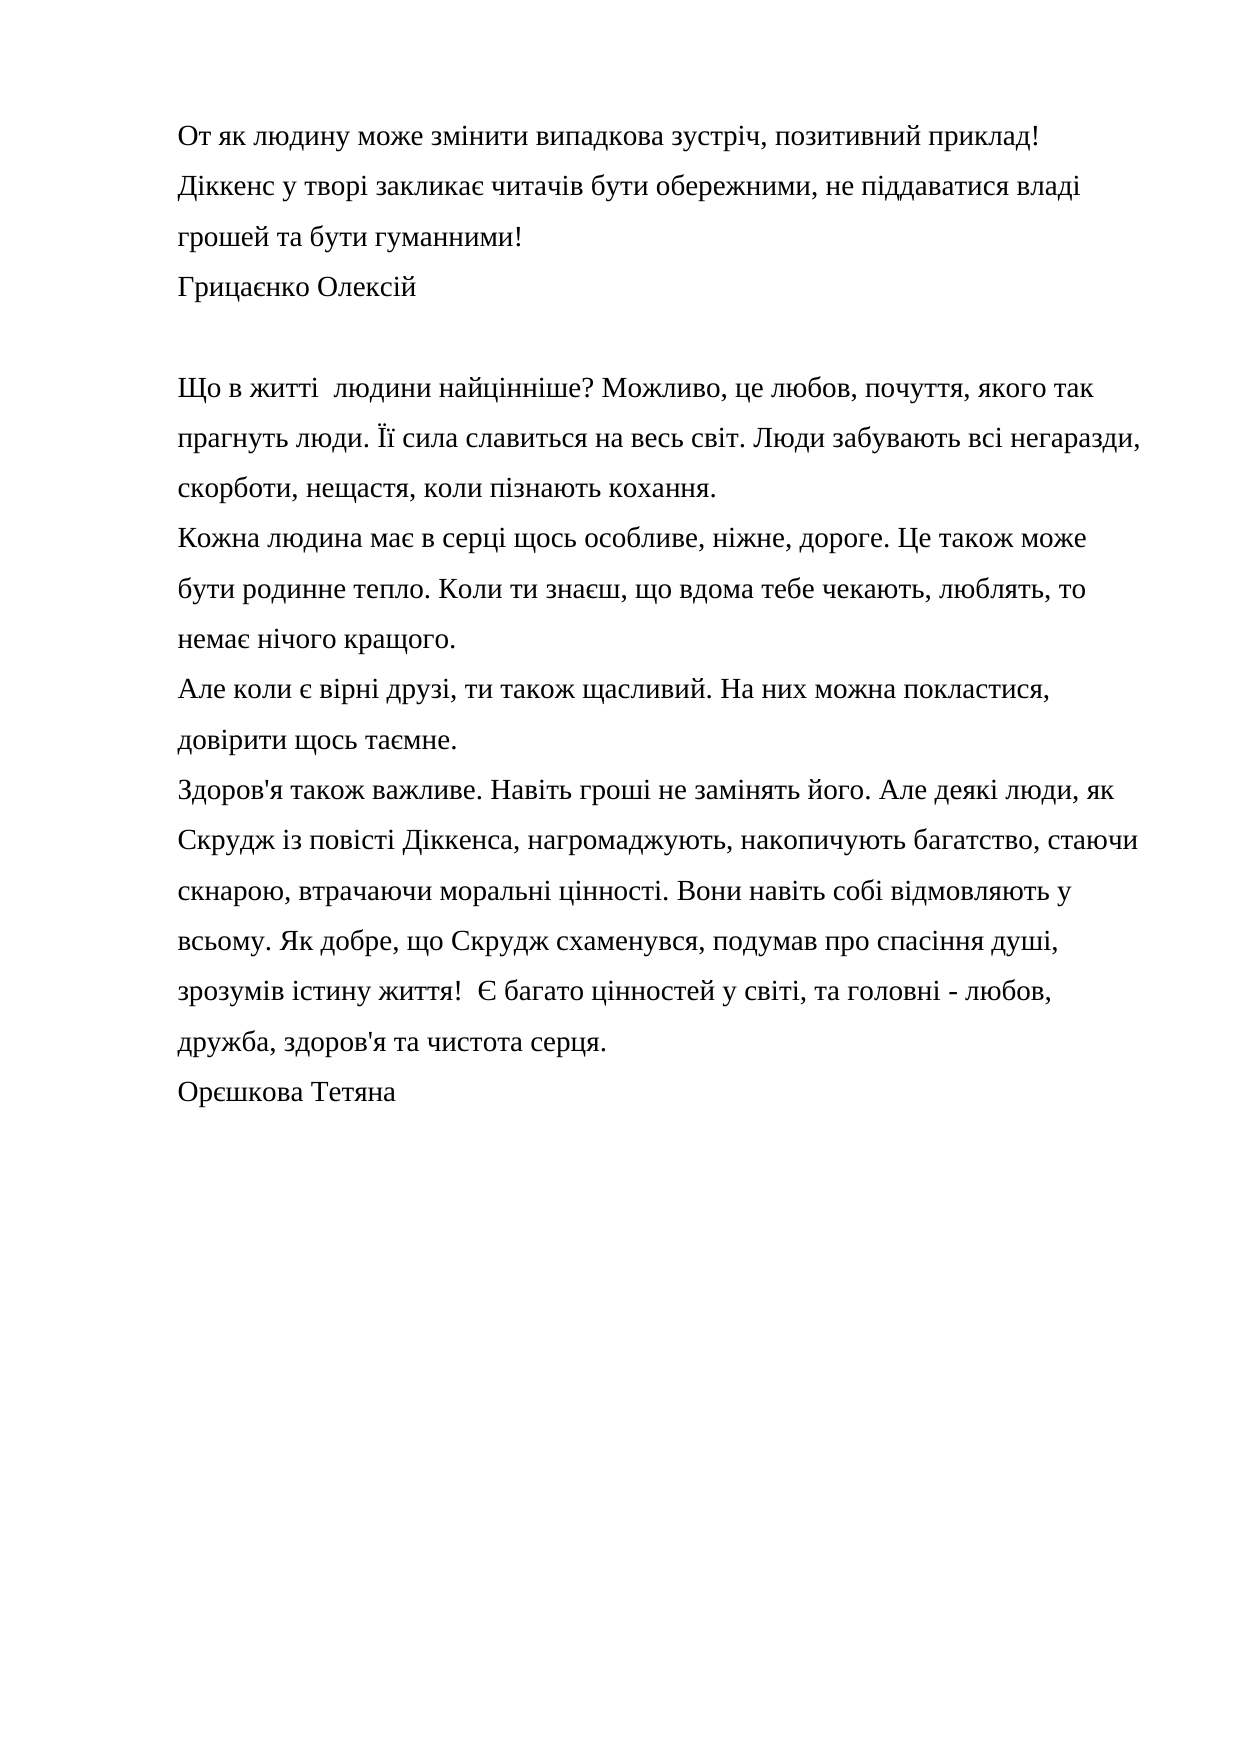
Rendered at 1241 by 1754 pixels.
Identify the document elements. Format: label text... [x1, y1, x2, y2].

text Здоров'я також важливе. Навіть гроші не замінять його. Але деякі люди, як Скрудж із повісті Діккенса, нагромаджують, накопичують багатство, стаючи скнарою, втрачаючи моральні цінності. Вони навіть собі відмовляють у всьому. Як добре, що Скрудж схаменувся, подумав про спасіння душі, зрозумів істину життя! Є багато цінностей у світі, та головні - любов, дружба, здоров'я та чистота серця. [177, 772, 1152, 1057]
text Кожна людина має в серці щось особливе, ніжне, дороге. Це також може бути родинне тепло. Коли ти знаєш, що вдома тебе чекають, люблять, то немає нічого кращого. [177, 521, 1152, 655]
text Що в житті людини найцінніше? Можливо, це любов, почуття, якого так прагнуть люди. Її сила славиться на весь світ. Люди забувають всі негаразди, скорботи, нещастя, коли пізнають кохання. [177, 370, 1152, 504]
text Грицаєнко Олексій [177, 269, 1152, 303]
text Але коли є вірні друзі, ти також щасливий. На них можна покластися, довірити щось таємне. [177, 672, 1152, 755]
text Орєшкова Тетяна [177, 1074, 1152, 1108]
text Діккенс у творі закликає читачів бути обережними, не піддаватися владі грошей та бути гуманними! [177, 168, 1152, 252]
text От як людину може змінити випадкова зустріч, позитивний приклад! [177, 118, 1152, 152]
